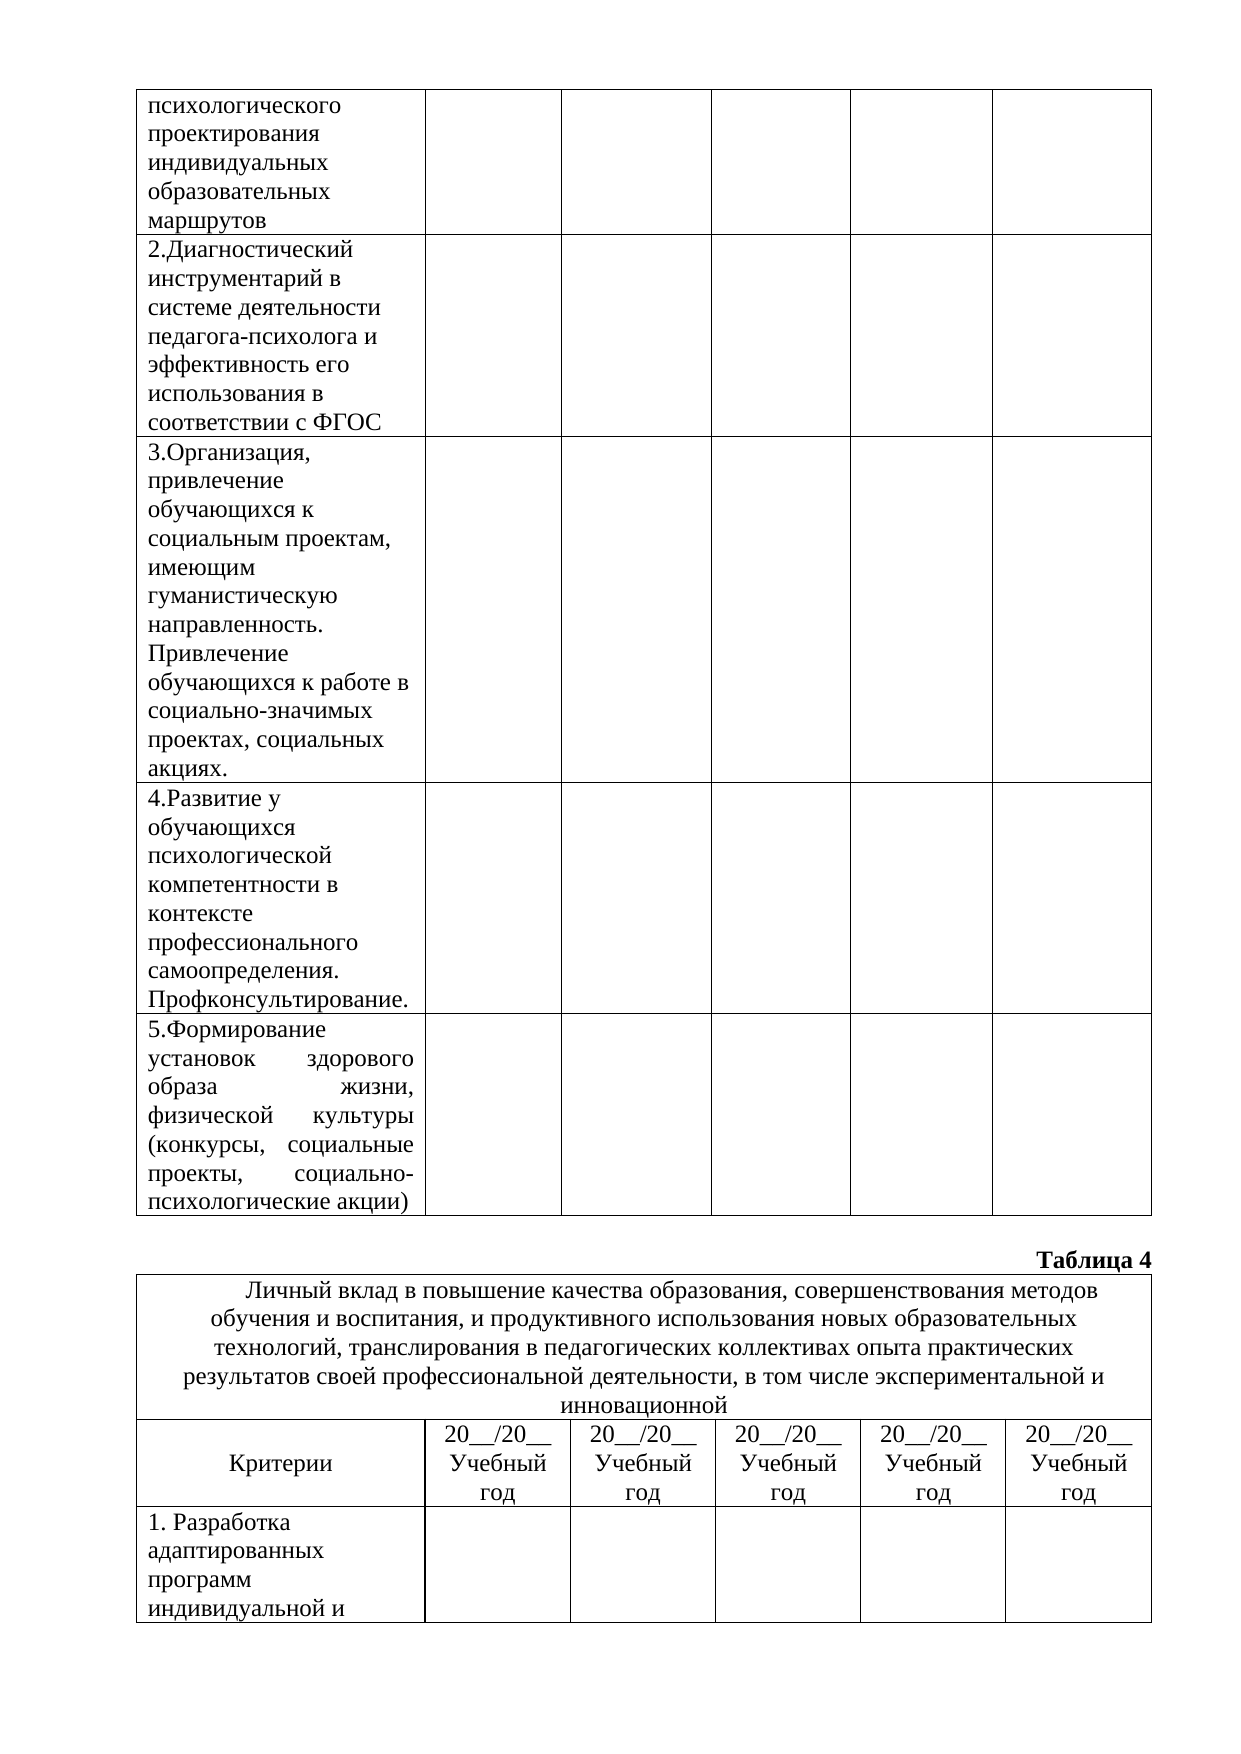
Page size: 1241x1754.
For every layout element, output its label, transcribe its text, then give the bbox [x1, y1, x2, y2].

table_cell [712, 235, 850, 436]
table_cell [426, 783, 561, 1013]
table_header Личный вклад в повышение качества образования, совершенствования методов обучения и воспитания, и продуктивного использования новых образовательных технологий, транслирования в педагогических коллективах опыта практических результатов своей профессиональной деятельности, в том числе экспериментальной и инновационной [137, 1275, 1151, 1418]
table_cell [993, 235, 1151, 436]
table_cell [712, 437, 850, 782]
table_cell Критерии [137, 1420, 424, 1506]
table_cell 20__/20__ Учебный год [571, 1420, 715, 1506]
table_cell [562, 1014, 711, 1215]
table_cell [562, 235, 711, 436]
table_cell [562, 783, 711, 1013]
table_cell [861, 1507, 1005, 1622]
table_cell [137, 1507, 424, 1622]
table_cell 20__/20__ Учебный год [426, 1420, 570, 1506]
table_cell [426, 1507, 570, 1622]
table_cell [993, 90, 1151, 233]
table_cell [426, 235, 561, 436]
table_cell [562, 437, 711, 782]
table_cell 5.Формирование установок здорового образа жизни, физической культуры (конкурсы, социальные проекты, социально-психологические акции) [137, 1014, 425, 1215]
table_cell [1006, 1507, 1151, 1622]
table_cell 4.Развитие у обучающихся психологической компетентности в контексте профессионального самоопределения. Профконсультирование. [137, 783, 425, 1013]
table_cell [993, 437, 1151, 782]
table_cell 20__/20__ Учебный год [1006, 1420, 1151, 1506]
table_cell 20__/20__ Учебный год [716, 1420, 860, 1506]
table_cell [426, 1014, 561, 1215]
table_cell [562, 90, 711, 233]
table_cell [851, 235, 992, 436]
table_cell [712, 783, 850, 1013]
table_cell [712, 90, 850, 233]
text Таблица 4 [177, 1245, 1152, 1274]
table_cell [993, 1014, 1151, 1215]
table_cell [851, 90, 992, 233]
table_cell [851, 783, 992, 1013]
table_cell [426, 437, 561, 782]
table_cell [571, 1507, 715, 1622]
table_cell 2.Диагностический инструментарий в системе деятельности педагога-психолога и эффективность его использования в соответствии с ФГОС [137, 235, 425, 436]
table_cell [993, 783, 1151, 1013]
table_cell [716, 1507, 860, 1622]
table_cell [851, 1014, 992, 1215]
table_cell [712, 1014, 850, 1215]
table_cell 3.Организация, привлечение обучающихся к социальным проектам, имеющим гуманистическую направленность. Привлечение обучающихся к работе в социально-значимых проектах, социальных акциях. [137, 437, 425, 782]
table_cell 20__/20__ Учебный год [861, 1420, 1005, 1506]
table_cell [426, 90, 561, 233]
table_cell [851, 437, 992, 782]
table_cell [137, 90, 425, 233]
